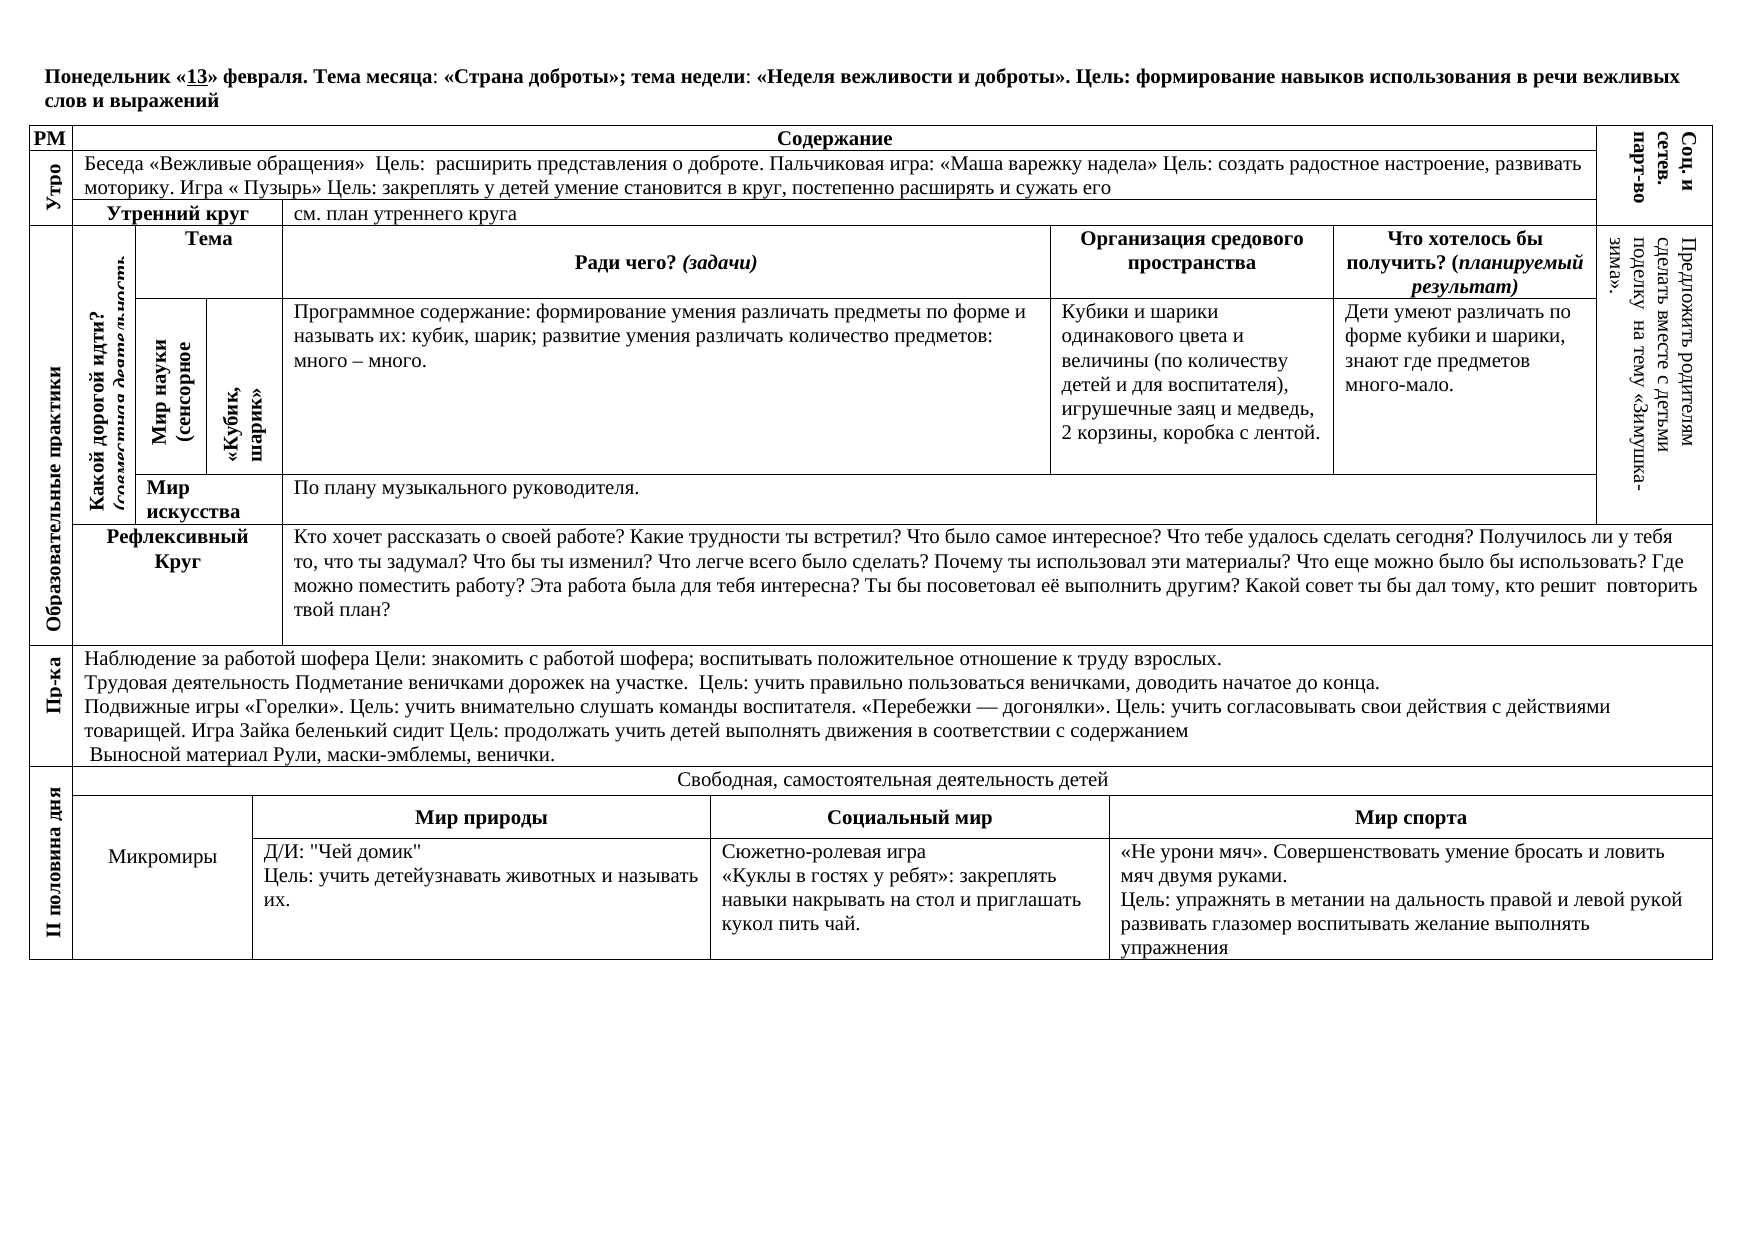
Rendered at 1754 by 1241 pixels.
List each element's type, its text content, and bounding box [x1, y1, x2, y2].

table_cell Что хотелось бы получить? (планируемый результат) [1334, 226, 1596, 298]
table_cell Рефлексивный Круг [73, 525, 282, 645]
table_cell II половина дня [30, 767, 72, 959]
table_cell Предложить родителям сделать вместе с детьми поделку на тему «Зимушка- зима». [1597, 226, 1712, 523]
table_cell Программное содержание: формирование умения различать предметы по форме и называть их: кубик, шарик; развитие умения различать количество предметов: много – много. [283, 299, 1050, 474]
table_cell Утро [30, 151, 72, 224]
table_cell Наблюдение за работой шофера Цели: знакомить с работой шофера; воспитывать положительное отношение к труду взрослых. Трудовая деятельность Подметание веничками дорожек на участке. Цель: учить правильно пользоваться веничками, доводить начатое до конца. Подвижные игры «Горелки». Цель: учить внимательно слушать команды воспитателя. «Перебежки — догонялки». Цель: учить согласовывать свои действия с действиями товарищей. Игра Зайка беленький сидит Цель: продолжать учить детей выполнять движения в соответствии с содержанием Выносной материал Рули, маски-эмблемы, венички. [73, 646, 1712, 766]
table_cell «Не урони мяч». Совершенствовать умение бросать и ловить мяч двумя руками. Цель: упражнять в метании на дальность правой и левой рукой развивать глазомер воспитывать желание выполнять упражнения [1110, 839, 1712, 959]
table_cell Образовательные практики [30, 226, 72, 645]
table_cell Какой дорогой идти? (совместная деятельность детей [73, 226, 135, 523]
table_cell Утренний круг [73, 200, 282, 224]
table_cell Микромиры [73, 796, 252, 959]
table_cell Д/И: "Чей домик" Цель: учить детейузнавать животных и называть их. [253, 839, 710, 959]
table_cell Дети умеют различать по форме кубики и шарики, знают где предметов много-мало. [1334, 299, 1596, 474]
table_header РМ [30, 126, 72, 150]
table_cell Свободная, самостоятельная деятельность детей [73, 767, 1712, 795]
table_cell Мир природы [253, 796, 710, 838]
table_cell Мир науки (сенсорное развитие) [136, 299, 206, 474]
table_cell Ради чего? (задачи) [283, 226, 1050, 298]
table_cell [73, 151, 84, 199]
table_cell Кто хочет рассказать о своей работе? Какие трудности ты встретил? Что было самое интересное? Что тебе удалось сделать сегодня? Получилось ли у тебя то, что ты задумал? Что бы ты изменил? Что легче всего было сделать? Почему ты использовал эти материалы? Что еще можно было бы использовать? Где можно поместить работу? Эта работа была для тебя интересна? Ты бы посоветовал её выполнить другим? Какой совет ты бы дал тому, кто решит повторить твой план? [283, 525, 1712, 645]
table_header Соц. и сетев. парт-во [1597, 126, 1712, 224]
table_cell Мир спорта [1110, 796, 1712, 838]
table_cell По плану музыкального руководителя. [283, 475, 1596, 523]
table_cell Кубики и шарики одинакового цвета и величины (по количеству детей и для воспитателя), игрушечные заяц и медведь, 2 корзины, коробка с лентой. [1051, 299, 1333, 474]
table_header Содержание [73, 126, 1596, 150]
table_cell Организация средового пространства [1051, 226, 1333, 298]
table_cell «Кубик, шарик» [207, 299, 282, 474]
table_cell Социальный мир [711, 796, 1109, 838]
table_cell Мир искусства [136, 475, 282, 523]
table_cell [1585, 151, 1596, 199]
table_cell Сюжетно-ролевая игра «Куклы в гостях у ребят»: закреплять навыки накрывать на стол и приглашать кукол пить чай. [711, 839, 1109, 959]
table_cell Тема [136, 226, 282, 298]
text Понедельник «13» февраля. Тема месяца: «Страна доброты»; тема недели: «Неделя вежливости и доброты». Цель: формирование навыков использования в речи вежливых слов и выражений [44, 64, 1728, 112]
table_cell Пр-ка [30, 646, 72, 766]
table_cell см. план утреннего круга [283, 200, 1596, 224]
